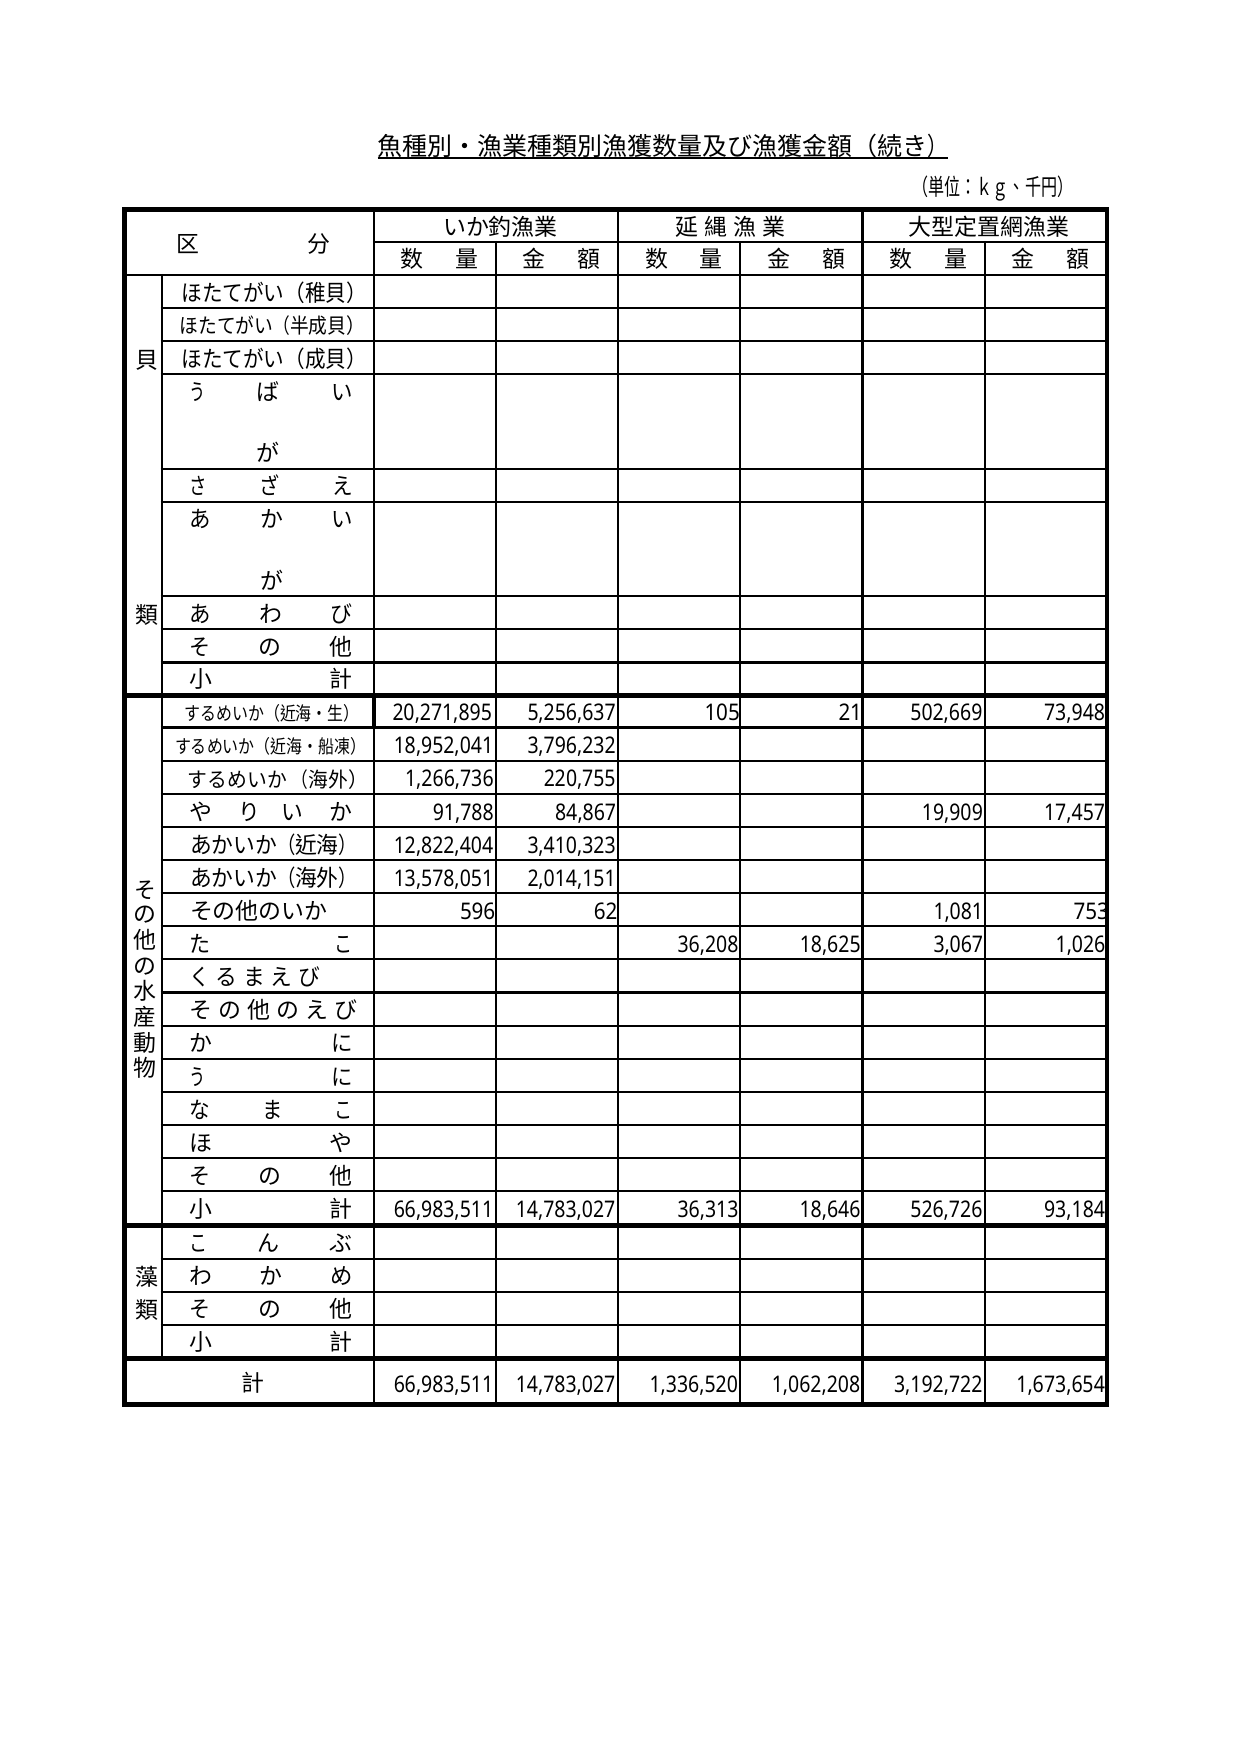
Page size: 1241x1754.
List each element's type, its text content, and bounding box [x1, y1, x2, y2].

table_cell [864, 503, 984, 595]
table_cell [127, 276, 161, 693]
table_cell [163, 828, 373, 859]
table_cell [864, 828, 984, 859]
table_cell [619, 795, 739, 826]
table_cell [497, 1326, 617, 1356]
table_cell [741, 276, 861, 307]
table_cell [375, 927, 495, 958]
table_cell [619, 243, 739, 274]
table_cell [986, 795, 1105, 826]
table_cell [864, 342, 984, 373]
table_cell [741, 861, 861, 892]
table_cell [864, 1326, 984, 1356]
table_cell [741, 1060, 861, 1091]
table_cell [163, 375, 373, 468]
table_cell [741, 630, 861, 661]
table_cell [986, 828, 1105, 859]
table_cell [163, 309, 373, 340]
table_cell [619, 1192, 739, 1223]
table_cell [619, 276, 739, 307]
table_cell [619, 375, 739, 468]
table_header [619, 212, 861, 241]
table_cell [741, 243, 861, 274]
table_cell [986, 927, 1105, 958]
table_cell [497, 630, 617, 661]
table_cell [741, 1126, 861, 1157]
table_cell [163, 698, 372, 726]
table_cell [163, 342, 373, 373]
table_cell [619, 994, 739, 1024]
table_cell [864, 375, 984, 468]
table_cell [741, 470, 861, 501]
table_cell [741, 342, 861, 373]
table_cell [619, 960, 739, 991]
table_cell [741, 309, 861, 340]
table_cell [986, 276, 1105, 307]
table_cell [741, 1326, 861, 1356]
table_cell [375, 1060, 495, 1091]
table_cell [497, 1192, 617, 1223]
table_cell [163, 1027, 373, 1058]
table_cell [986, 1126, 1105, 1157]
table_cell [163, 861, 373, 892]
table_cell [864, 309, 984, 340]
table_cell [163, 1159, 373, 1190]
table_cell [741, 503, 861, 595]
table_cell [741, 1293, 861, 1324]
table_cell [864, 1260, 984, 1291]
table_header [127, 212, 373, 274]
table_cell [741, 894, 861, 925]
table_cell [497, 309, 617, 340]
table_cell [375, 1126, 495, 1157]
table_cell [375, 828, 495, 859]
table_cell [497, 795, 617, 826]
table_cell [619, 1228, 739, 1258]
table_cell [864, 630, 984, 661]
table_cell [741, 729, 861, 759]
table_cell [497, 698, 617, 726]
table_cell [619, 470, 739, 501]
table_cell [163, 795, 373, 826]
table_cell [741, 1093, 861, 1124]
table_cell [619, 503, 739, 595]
text （単位：ｋｇ、千円） [110, 171, 1073, 203]
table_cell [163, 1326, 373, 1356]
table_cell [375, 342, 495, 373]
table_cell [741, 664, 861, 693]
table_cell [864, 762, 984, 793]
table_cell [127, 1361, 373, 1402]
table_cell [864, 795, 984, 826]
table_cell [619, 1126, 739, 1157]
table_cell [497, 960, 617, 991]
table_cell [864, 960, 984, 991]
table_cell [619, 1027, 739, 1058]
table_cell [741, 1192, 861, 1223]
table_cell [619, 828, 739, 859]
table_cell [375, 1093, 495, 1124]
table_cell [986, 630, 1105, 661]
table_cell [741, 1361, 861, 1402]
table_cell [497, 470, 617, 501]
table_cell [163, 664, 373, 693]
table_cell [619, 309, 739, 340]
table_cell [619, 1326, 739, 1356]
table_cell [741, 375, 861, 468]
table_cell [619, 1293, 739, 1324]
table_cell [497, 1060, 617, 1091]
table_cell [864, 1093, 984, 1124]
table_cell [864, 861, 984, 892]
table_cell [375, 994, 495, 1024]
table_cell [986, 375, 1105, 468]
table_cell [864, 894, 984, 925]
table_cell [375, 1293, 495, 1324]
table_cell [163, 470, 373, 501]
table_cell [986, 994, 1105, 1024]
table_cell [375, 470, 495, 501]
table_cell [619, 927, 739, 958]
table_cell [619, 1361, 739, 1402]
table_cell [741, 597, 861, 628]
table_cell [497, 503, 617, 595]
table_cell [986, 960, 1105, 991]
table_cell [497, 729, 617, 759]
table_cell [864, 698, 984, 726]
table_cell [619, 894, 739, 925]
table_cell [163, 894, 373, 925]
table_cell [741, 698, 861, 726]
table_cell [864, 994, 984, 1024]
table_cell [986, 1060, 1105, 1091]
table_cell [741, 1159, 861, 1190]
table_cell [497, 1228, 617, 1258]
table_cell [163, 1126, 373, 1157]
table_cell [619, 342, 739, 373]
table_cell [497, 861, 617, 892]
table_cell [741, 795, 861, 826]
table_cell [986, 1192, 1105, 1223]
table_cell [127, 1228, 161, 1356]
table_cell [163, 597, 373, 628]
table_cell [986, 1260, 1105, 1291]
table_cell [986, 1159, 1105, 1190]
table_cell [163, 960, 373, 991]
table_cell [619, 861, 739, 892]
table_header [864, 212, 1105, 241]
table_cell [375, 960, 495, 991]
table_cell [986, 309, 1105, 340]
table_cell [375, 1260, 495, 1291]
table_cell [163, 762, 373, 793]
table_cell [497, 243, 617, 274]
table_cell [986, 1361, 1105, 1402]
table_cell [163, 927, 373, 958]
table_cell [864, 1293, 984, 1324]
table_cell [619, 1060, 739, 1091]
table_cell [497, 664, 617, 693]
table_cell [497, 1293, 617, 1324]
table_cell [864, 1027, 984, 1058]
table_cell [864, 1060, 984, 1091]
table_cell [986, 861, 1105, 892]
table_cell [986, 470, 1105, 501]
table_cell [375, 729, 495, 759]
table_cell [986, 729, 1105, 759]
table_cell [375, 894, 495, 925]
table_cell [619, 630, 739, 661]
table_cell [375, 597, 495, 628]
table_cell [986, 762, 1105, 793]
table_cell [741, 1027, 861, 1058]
text 魚種別・漁業種類別漁獲数量及び漁獲金額（続き） [377, 128, 1121, 162]
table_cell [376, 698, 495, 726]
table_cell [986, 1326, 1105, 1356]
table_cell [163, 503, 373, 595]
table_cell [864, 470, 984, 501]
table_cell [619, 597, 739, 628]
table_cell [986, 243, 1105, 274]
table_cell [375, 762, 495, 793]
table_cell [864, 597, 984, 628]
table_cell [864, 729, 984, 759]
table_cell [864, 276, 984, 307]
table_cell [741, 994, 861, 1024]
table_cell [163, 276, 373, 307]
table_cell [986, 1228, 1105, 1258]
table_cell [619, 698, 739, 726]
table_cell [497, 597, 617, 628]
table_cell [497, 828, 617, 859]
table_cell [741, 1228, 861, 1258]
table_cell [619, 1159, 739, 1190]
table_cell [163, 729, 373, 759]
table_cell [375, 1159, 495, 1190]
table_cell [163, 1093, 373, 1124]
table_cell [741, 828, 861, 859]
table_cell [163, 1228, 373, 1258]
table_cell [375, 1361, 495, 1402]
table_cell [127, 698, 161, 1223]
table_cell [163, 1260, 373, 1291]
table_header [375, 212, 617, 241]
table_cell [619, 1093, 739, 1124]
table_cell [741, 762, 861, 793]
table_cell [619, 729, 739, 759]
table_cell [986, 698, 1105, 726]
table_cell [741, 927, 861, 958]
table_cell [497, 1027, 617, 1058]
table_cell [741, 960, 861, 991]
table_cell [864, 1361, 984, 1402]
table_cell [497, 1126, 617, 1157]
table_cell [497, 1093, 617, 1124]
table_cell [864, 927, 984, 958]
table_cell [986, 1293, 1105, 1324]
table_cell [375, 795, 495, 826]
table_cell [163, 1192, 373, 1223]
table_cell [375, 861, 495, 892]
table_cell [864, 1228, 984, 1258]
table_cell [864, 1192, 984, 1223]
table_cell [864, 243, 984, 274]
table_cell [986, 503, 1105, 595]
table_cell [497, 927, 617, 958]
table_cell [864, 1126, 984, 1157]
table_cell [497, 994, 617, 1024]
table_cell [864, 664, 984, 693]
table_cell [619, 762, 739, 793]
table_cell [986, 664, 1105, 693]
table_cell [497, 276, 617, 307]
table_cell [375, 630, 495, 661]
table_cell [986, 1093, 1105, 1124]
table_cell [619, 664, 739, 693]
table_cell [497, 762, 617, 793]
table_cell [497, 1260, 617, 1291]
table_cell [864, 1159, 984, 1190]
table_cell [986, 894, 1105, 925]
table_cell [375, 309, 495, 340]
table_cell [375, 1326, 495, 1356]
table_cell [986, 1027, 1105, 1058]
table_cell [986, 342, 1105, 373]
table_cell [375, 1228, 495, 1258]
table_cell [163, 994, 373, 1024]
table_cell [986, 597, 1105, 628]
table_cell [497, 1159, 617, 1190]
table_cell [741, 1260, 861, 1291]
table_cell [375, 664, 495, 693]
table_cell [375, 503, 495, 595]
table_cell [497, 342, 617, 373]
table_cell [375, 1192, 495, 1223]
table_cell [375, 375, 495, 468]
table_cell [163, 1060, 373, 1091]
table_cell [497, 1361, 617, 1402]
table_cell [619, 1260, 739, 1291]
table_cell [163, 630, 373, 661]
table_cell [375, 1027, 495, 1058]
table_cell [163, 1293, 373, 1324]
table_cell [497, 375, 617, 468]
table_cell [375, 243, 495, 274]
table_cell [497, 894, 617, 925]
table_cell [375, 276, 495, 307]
